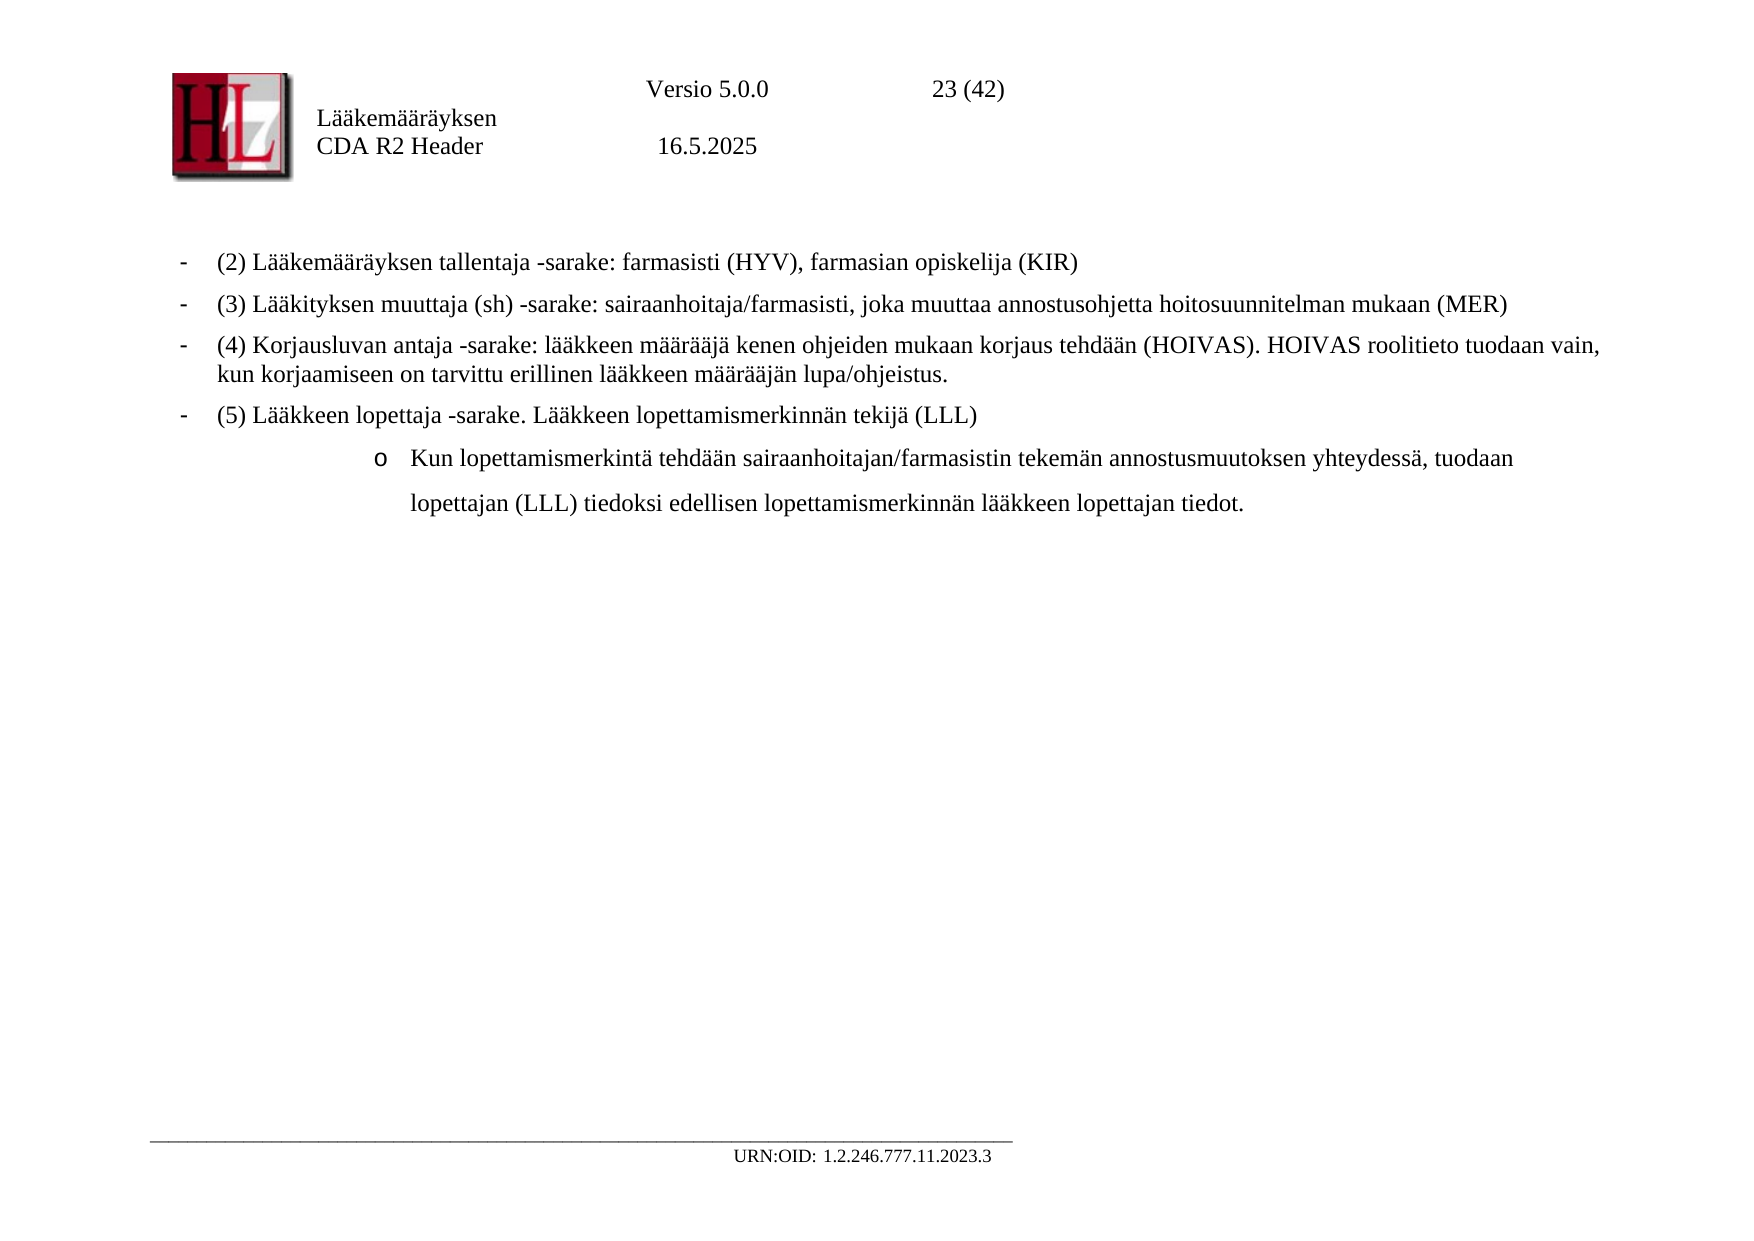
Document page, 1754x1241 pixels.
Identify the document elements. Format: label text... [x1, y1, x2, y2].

list (3) Lääkityksen muuttaja (sh) -sarake: sairaanhoitaja/farmasisti, joka muuttaa annostusohjetta hoitosuunnitelman mukaan (MER) [179, 288, 1604, 317]
list (2) Lääkemääräyksen tallentaja -sarake: farmasisti (HYV), farmasian opiskelija (KIR) [179, 247, 1604, 276]
picture [172, 73, 295, 182]
list (5) Lääkkeen lopettaja -sarake. Lääkkeen lopettamismerkinnän tekijä (LLL) [179, 400, 1604, 429]
list (4) Korjausluvan antaja -sarake: lääkkeen määrääjä kenen ohjeiden mukaan korjaus tehdään (HOIVAS). HOIVAS roolitieto tuodaan vain, kun korjaamiseen on tarvittu erillinen lääkkeen määrääjän lupa/ohjeistus. [179, 330, 1604, 387]
list Kun lopettamismerkintä tehdään sairaanhoitajan/farmasistin tekemän annostusmuutoksen yhteydessä, tuodaan lopettajan (LLL) tiedoksi edellisen lopettamismerkinnän lääkkeen lopettajan tiedot. [373, 443, 1604, 517]
